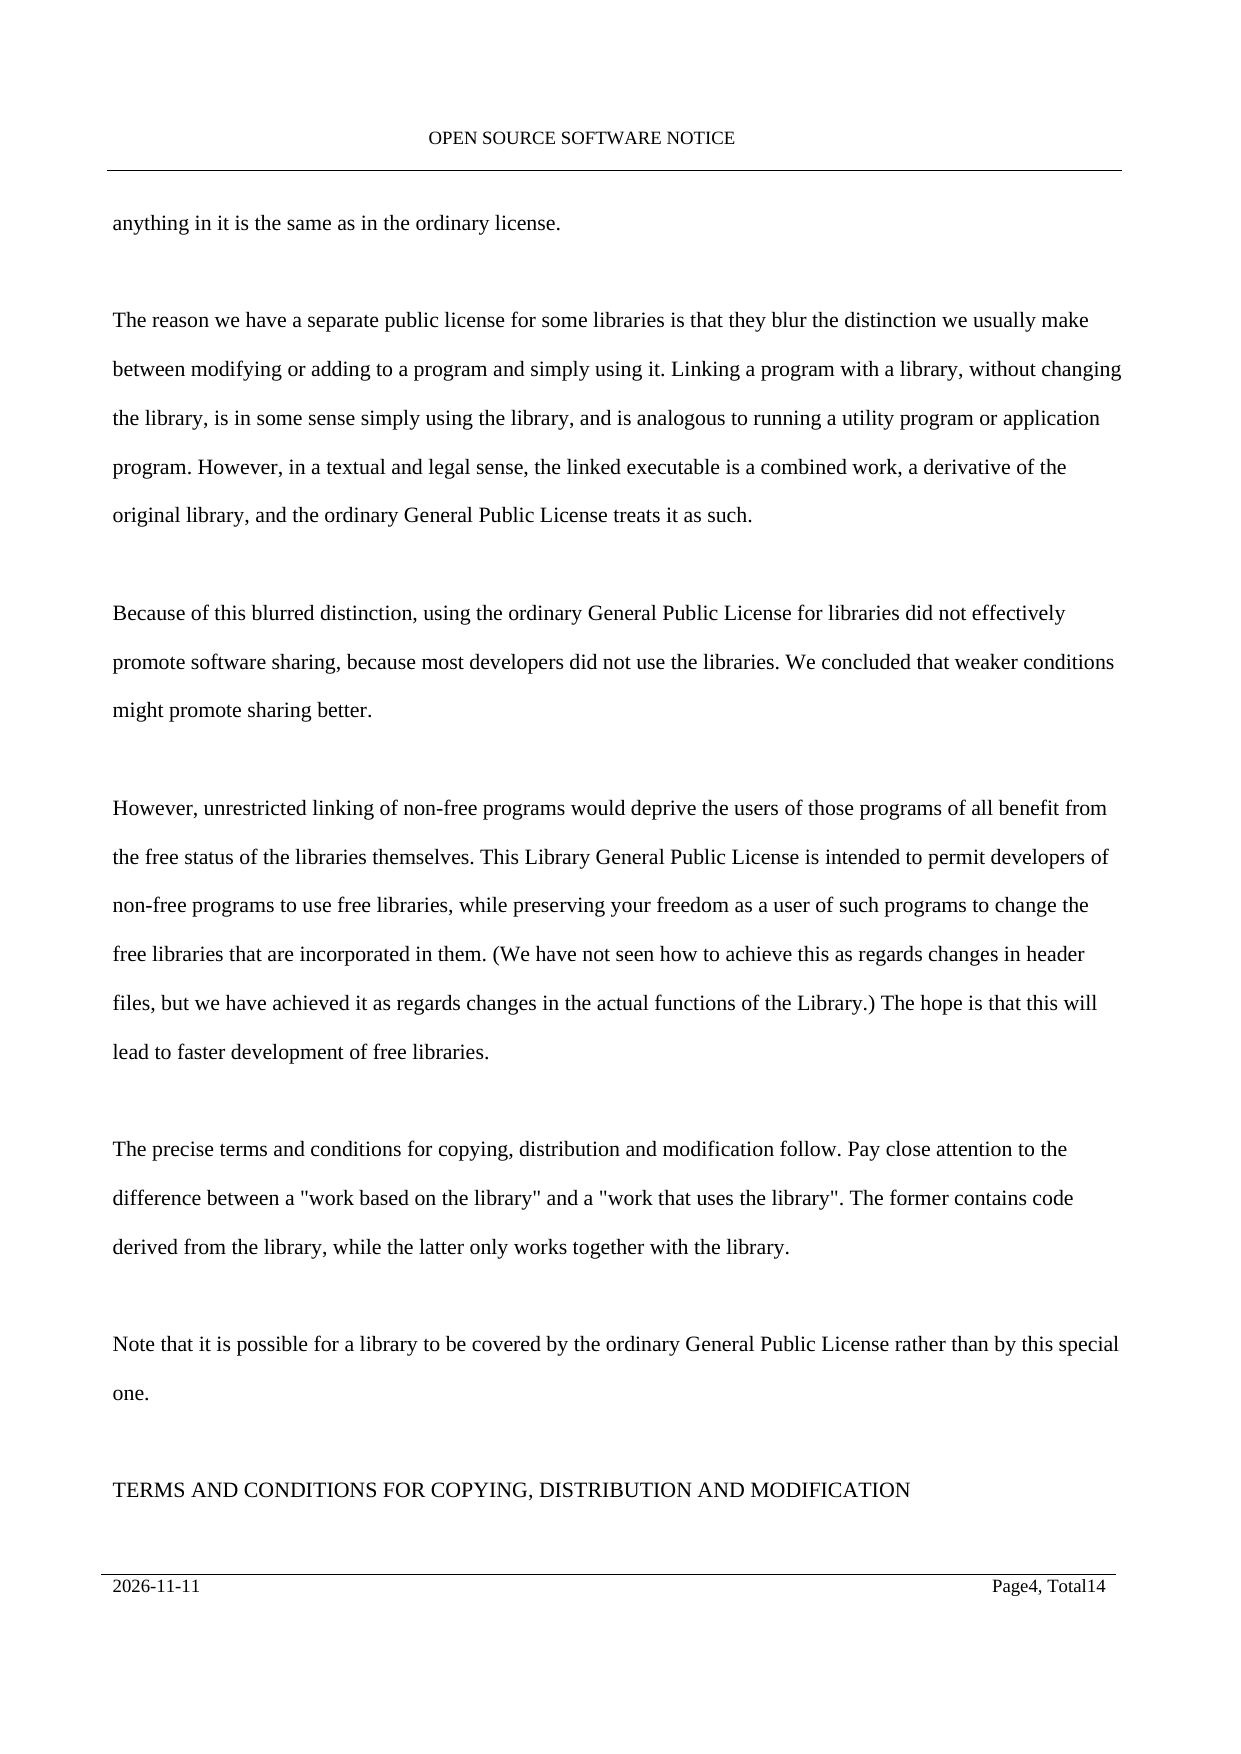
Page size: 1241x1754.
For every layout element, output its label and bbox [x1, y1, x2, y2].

text [112, 206, 1128, 1506]
